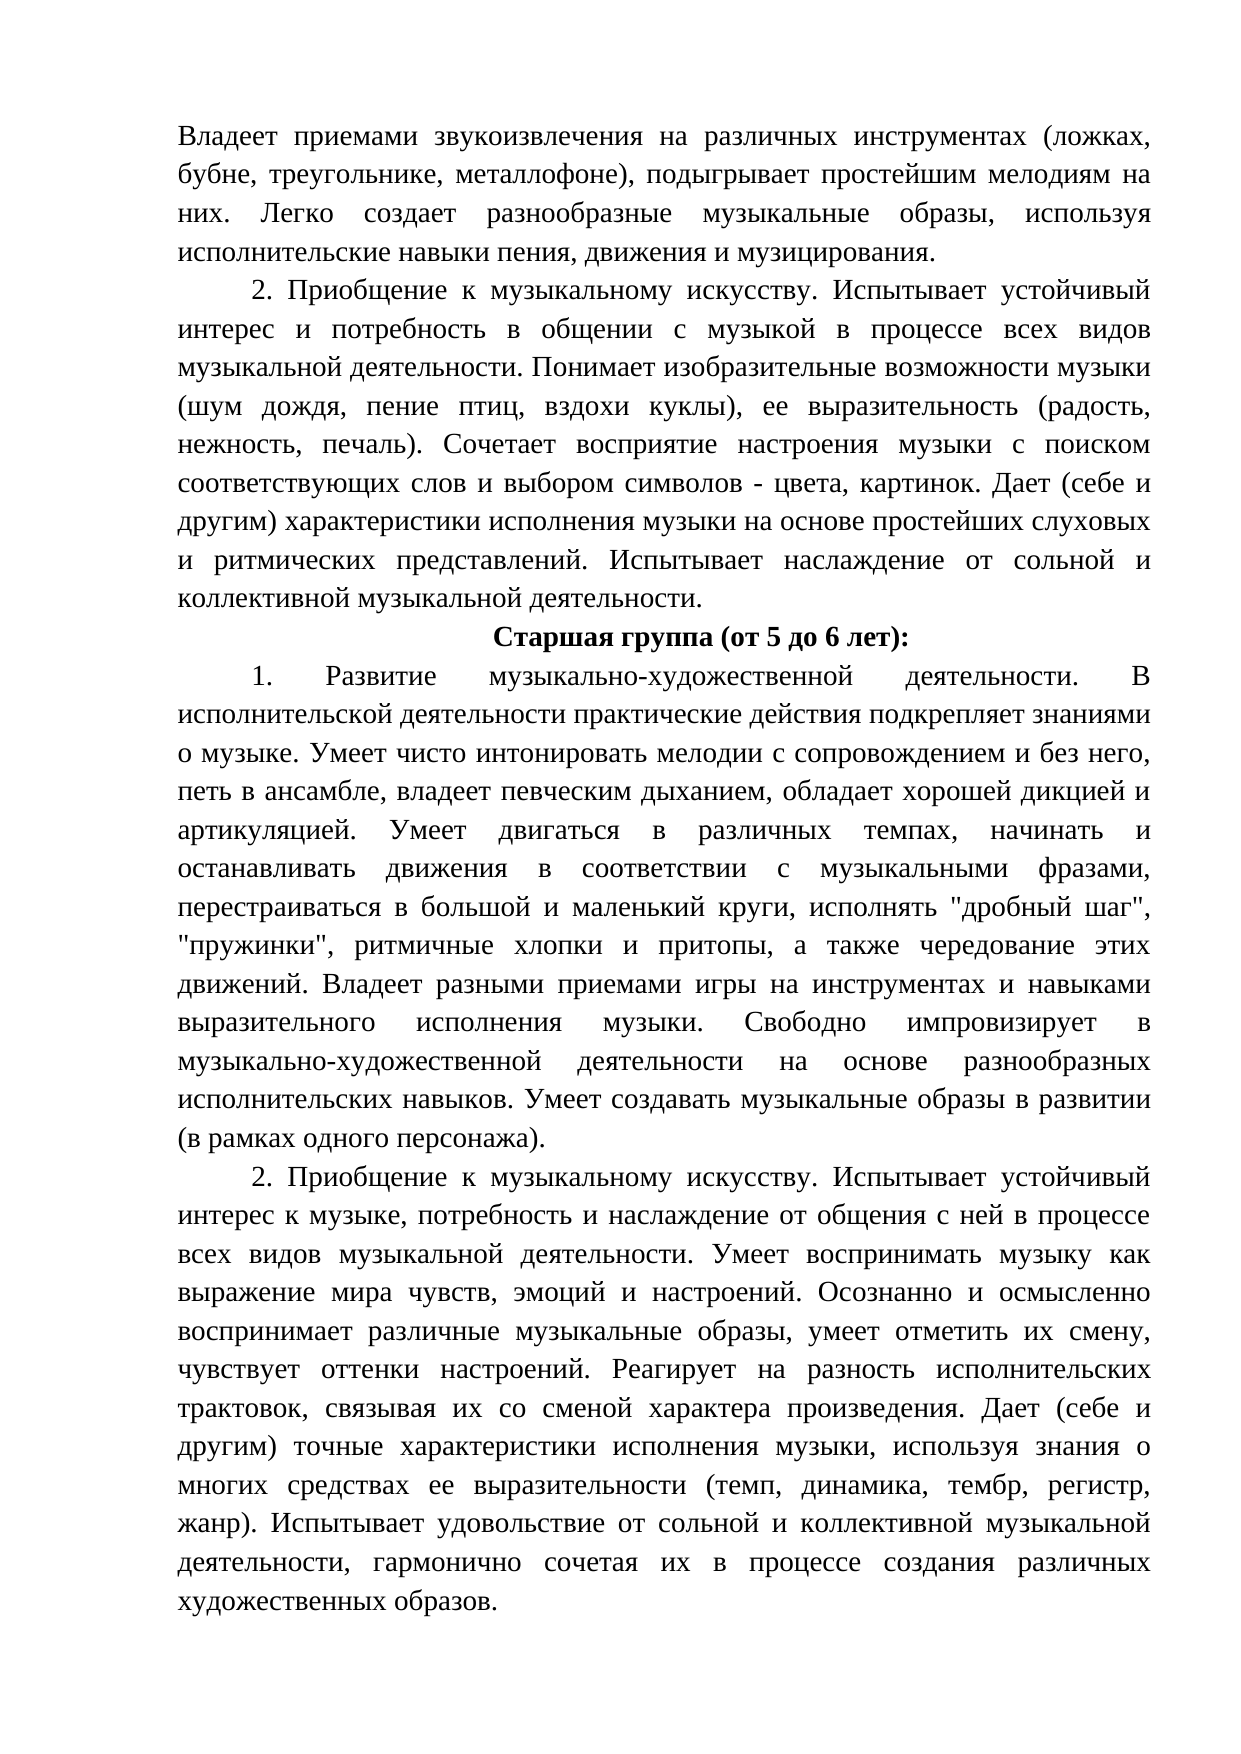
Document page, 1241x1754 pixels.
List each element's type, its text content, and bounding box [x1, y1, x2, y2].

text Старшая группа (от 5 до 6 лет): [177, 619, 1152, 653]
text 2. Приобщение к музыкальному искусству. Испытывает устойчивый интерес к музыке, потребность и наслаждение от общения с ней в процессе всех видов музыкальной деятельности. Умеет воспринимать музыку как выражение мира чувств, эмоций и настроений. Осознанно и осмысленно воспринимает различные музыкальные образы, умеет отметить их смену, чувствует оттенки настроений. Реагирует на разность исполнительских трактовок, связывая их со сменой характера произведения. Дает (себе и другим) точные характеристики исполнения музыки, используя знания о многих средствах ее выразительности (темп, динамика, тембр, регистр, жанр). Испытывает удовольствие от сольной и коллективной музыкальной деятельности, гармонично сочетая их в процессе создания различных художественных образов. [177, 1159, 1152, 1616]
text 2. Приобщение к музыкальному искусству. Испытывает устойчивый интерес и потребность в общении с музыкой в процессе всех видов музыкальной деятельности. Понимает изобразительные возможности музыки (шум дождя, пение птиц, вздохи куклы), ее выразительность (радость, нежность, печаль). Сочетает восприятие настроения музыки с поиском соответствующих слов и выбором символов - цвета, картинок. Дает (себе и другим) характеристики исполнения музыки на основе простейших слуховых и ритмических представлений. Испытывает наслаждение от сольной и коллективной музыкальной деятельности. [177, 272, 1152, 614]
text 1. Развитие музыкально-художественной деятельности. В исполнительской деятельности практические действия подкрепляет знаниями о музыке. Умеет чисто интонировать мелодии с сопровождением и без него, петь в ансамбле, владеет певческим дыханием, обладает хорошей дикцией и артикуляцией. Умеет двигаться в различных темпах, начинать и останавливать движения в соответствии с музыкальными фразами, перестраиваться в большой и маленький круги, исполнять "дробный шаг", "пружинки", ритмичные хлопки и притопы, а также чередование этих движений. Владеет разными приемами игры на инструментах и навыками выразительного исполнения музыки. Свободно импровизирует в музыкально-художественной деятельности на основе разнообразных исполнительских навыков. Умеет создавать музыкальные образы в развитии (в рамках одного персонажа). [177, 658, 1152, 1154]
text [177, 118, 1152, 267]
